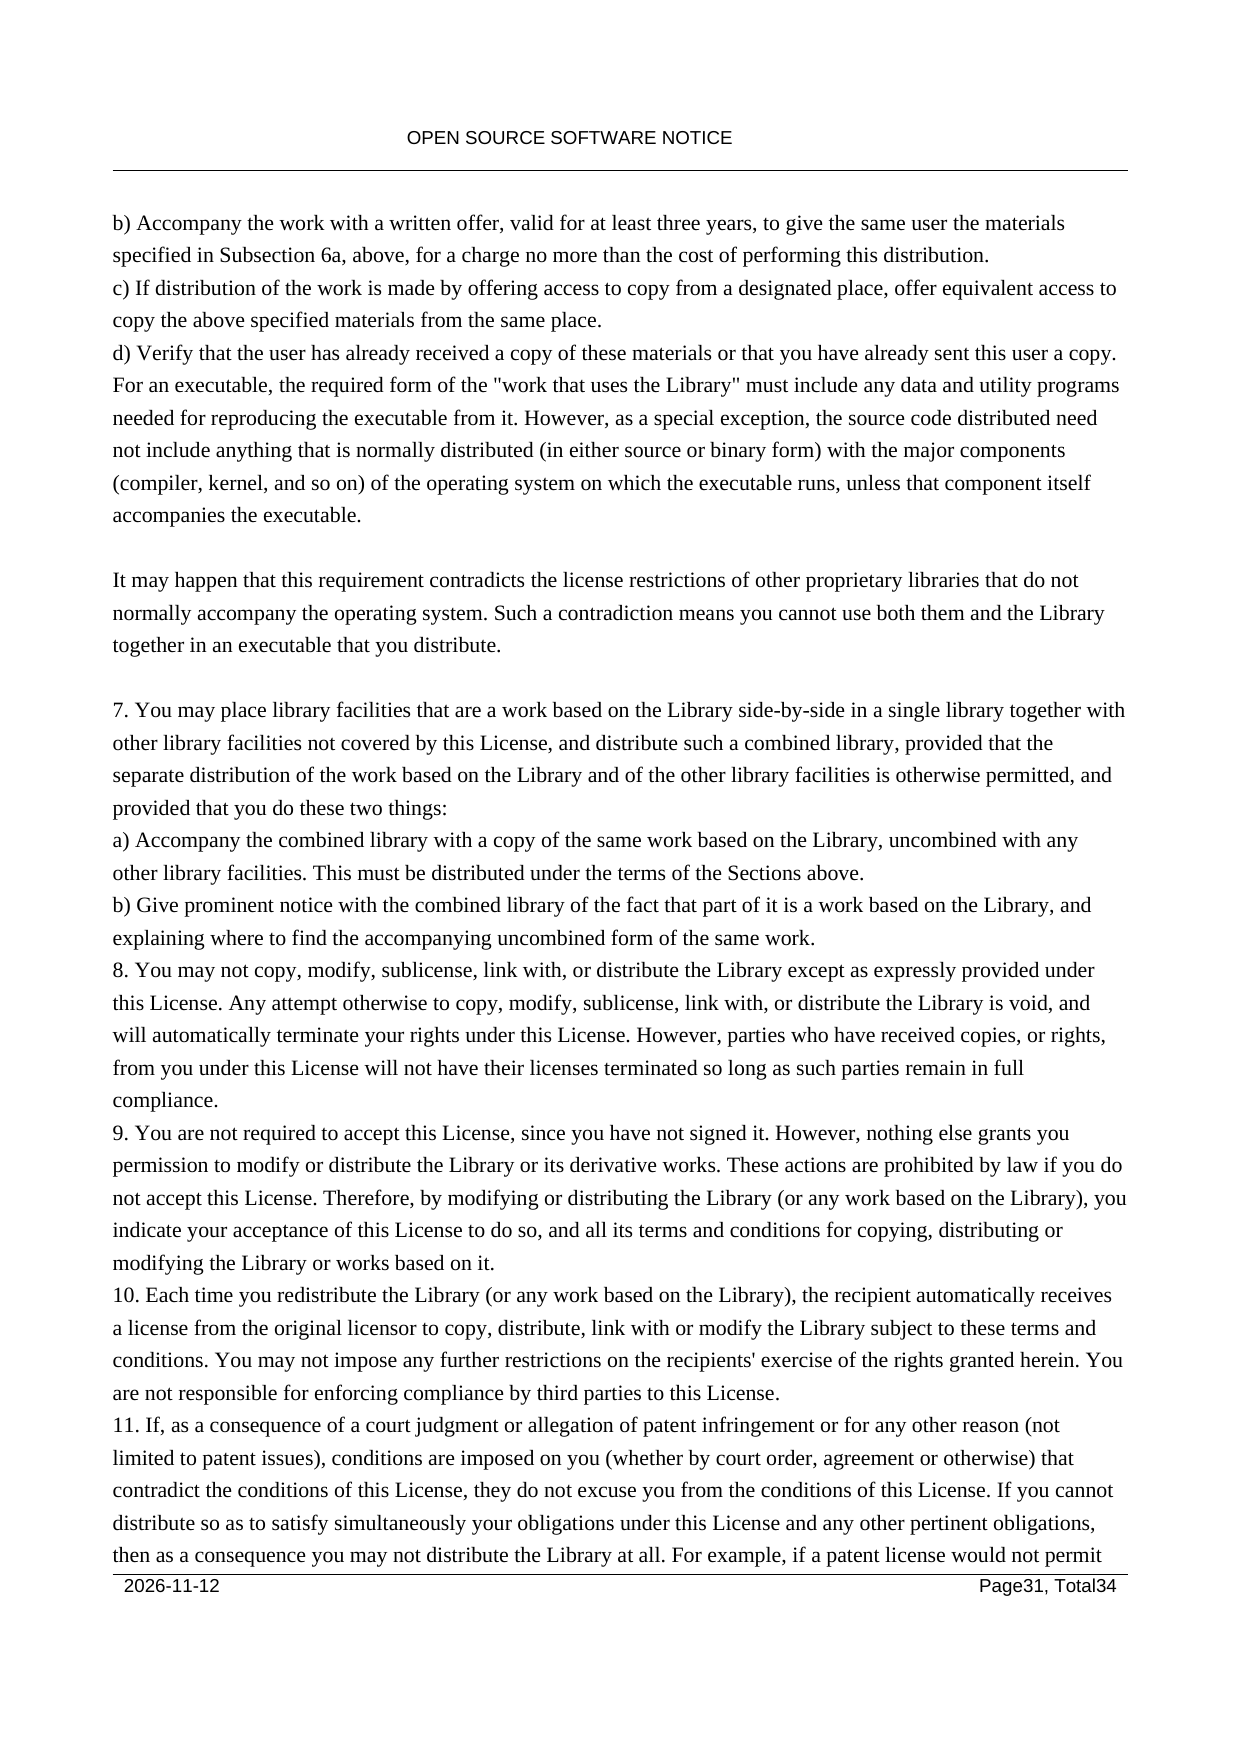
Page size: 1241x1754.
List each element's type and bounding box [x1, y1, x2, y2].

text [112, 206, 1128, 1571]
